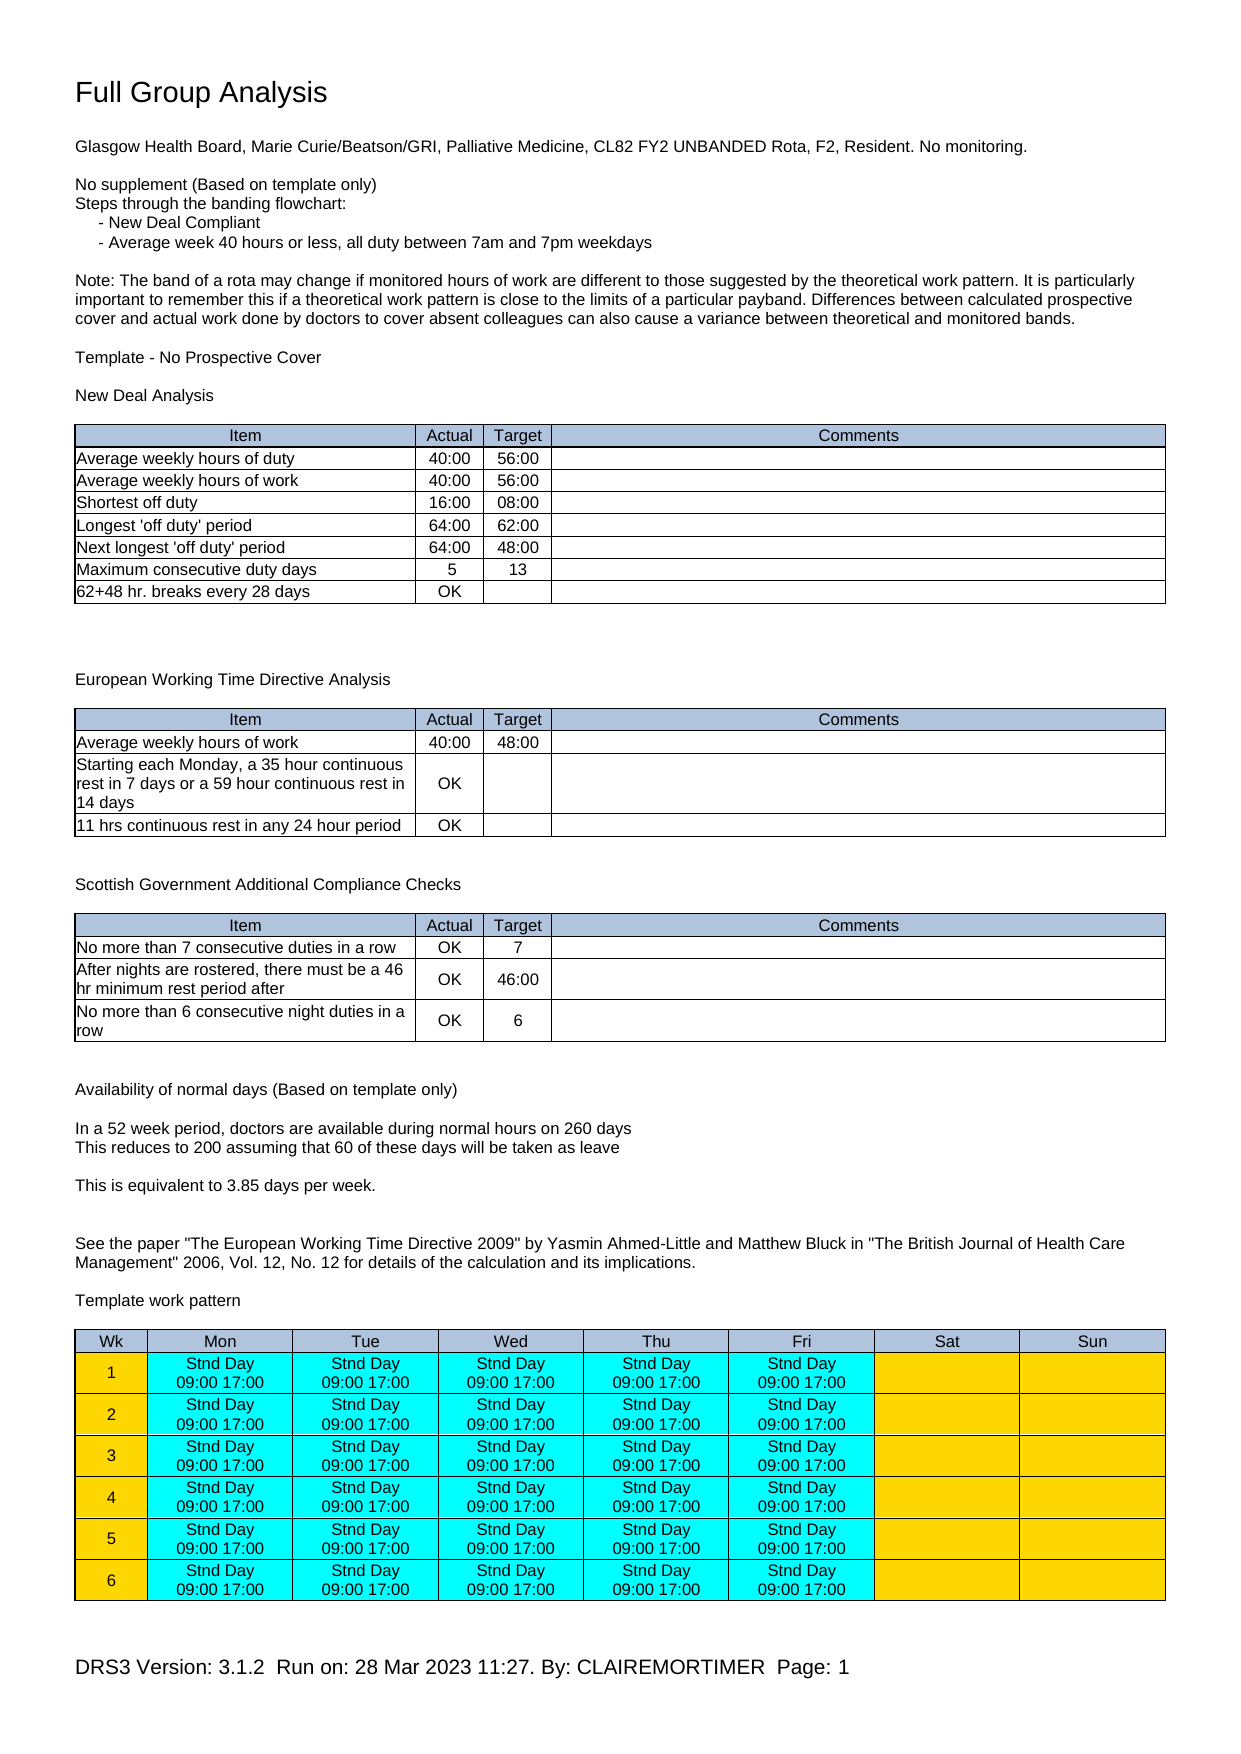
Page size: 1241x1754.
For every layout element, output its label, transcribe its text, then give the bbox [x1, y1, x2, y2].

table_cell Starting each Monday, a 35 hour continuous rest in 7 days or a 59 hour continuous rest in 14 days [76, 754, 415, 813]
table_cell Stnd Day 09:00 17:00 [584, 1519, 728, 1559]
table_header Target [484, 425, 551, 446]
table_header Wk [76, 1330, 147, 1352]
table_cell Stnd Day 09:00 17:00 [439, 1519, 583, 1559]
table_cell Stnd Day 09:00 17:00 [293, 1519, 438, 1559]
table_cell No more than 6 consecutive night duties in a row [76, 1000, 415, 1041]
text Steps through the banding flowchart: [75, 194, 1165, 213]
table_cell Stnd Day 09:00 17:00 [293, 1560, 438, 1600]
table_cell [1020, 1353, 1165, 1393]
table_cell 64:00 [416, 537, 483, 558]
table_cell Stnd Day 09:00 17:00 [729, 1436, 874, 1476]
table_cell 4 [76, 1477, 147, 1517]
table_cell [552, 559, 1165, 580]
text New Deal Analysis [75, 386, 1165, 405]
table_cell [552, 492, 1165, 513]
table_header Comments [552, 425, 1165, 446]
table_cell 6 [76, 1560, 147, 1600]
table_cell Stnd Day 09:00 17:00 [584, 1560, 728, 1600]
table_cell 11 hrs continuous rest in any 24 hour period [76, 814, 415, 836]
table_cell 6 [484, 1000, 551, 1041]
text No supplement (Based on template only) [75, 175, 1165, 194]
table_cell OK [416, 581, 483, 602]
table_cell Stnd Day 09:00 17:00 [439, 1436, 583, 1476]
table_cell OK [416, 754, 483, 813]
table_cell [552, 814, 1165, 836]
table_cell [1020, 1519, 1165, 1559]
table_cell Stnd Day 09:00 17:00 [584, 1394, 728, 1434]
text In a 52 week period, doctors are available during normal hours on 260 days [75, 1118, 1165, 1138]
table_cell Average weekly hours of work [76, 470, 415, 491]
table_header Sun [1020, 1330, 1165, 1352]
table_cell 56:00 [484, 470, 551, 491]
table_header Wed [439, 1330, 583, 1352]
text This is equivalent to 3.85 days per week. [75, 1176, 1165, 1195]
table_header Thu [584, 1330, 728, 1352]
table_cell Stnd Day 09:00 17:00 [729, 1560, 874, 1600]
text Template work pattern [75, 1291, 1165, 1310]
table_cell OK [416, 959, 483, 999]
table_cell 16:00 [416, 492, 483, 513]
table_cell Stnd Day 09:00 17:00 [729, 1519, 874, 1559]
table_cell 40:00 [416, 731, 483, 753]
table_cell 48:00 [484, 537, 551, 558]
table_cell 62+48 hr. breaks every 28 days [76, 581, 415, 602]
table_header Sat [875, 1330, 1019, 1352]
table_cell Stnd Day 09:00 17:00 [148, 1353, 292, 1393]
table_cell [875, 1560, 1019, 1600]
text This reduces to 200 assuming that 60 of these days will be taken as leave [75, 1138, 1165, 1157]
table_cell [552, 448, 1165, 469]
table_cell 3 [76, 1436, 147, 1476]
table_cell 5 [416, 559, 483, 580]
table_header Actual [416, 425, 483, 446]
table_cell [1020, 1436, 1165, 1476]
table_cell Stnd Day 09:00 17:00 [148, 1477, 292, 1517]
table_header Comments [552, 914, 1165, 936]
table_header Actual [416, 914, 483, 936]
table_cell Next longest 'off duty' period [76, 537, 415, 558]
table_cell Stnd Day 09:00 17:00 [293, 1436, 438, 1476]
table_header Target [484, 709, 551, 730]
table_cell 48:00 [484, 731, 551, 753]
table_cell 08:00 [484, 492, 551, 513]
table_cell Maximum consecutive duty days [76, 559, 415, 580]
table_header Target [484, 914, 551, 936]
table_cell Stnd Day 09:00 17:00 [148, 1394, 292, 1434]
table_cell [552, 754, 1165, 813]
table_cell [552, 937, 1165, 958]
table_cell 5 [76, 1519, 147, 1559]
table_cell [875, 1353, 1019, 1393]
table_cell Stnd Day 09:00 17:00 [729, 1477, 874, 1517]
table_cell [875, 1477, 1019, 1517]
table_cell Stnd Day 09:00 17:00 [148, 1519, 292, 1559]
table_header Tue [293, 1330, 438, 1352]
table_cell OK [416, 814, 483, 836]
text Scottish Government Additional Compliance Checks [75, 875, 1165, 894]
table_cell Stnd Day 09:00 17:00 [293, 1394, 438, 1434]
table_cell OK [416, 937, 483, 958]
table_cell Shortest off duty [76, 492, 415, 513]
table_cell Stnd Day 09:00 17:00 [729, 1394, 874, 1434]
table_cell Stnd Day 09:00 17:00 [148, 1560, 292, 1600]
table_header Comments [552, 709, 1165, 730]
table_cell 7 [484, 937, 551, 958]
table_cell 13 [484, 559, 551, 580]
table_cell Stnd Day 09:00 17:00 [293, 1353, 438, 1393]
table_cell 2 [76, 1394, 147, 1434]
table_cell 46:00 [484, 959, 551, 999]
table_cell 40:00 [416, 448, 483, 469]
text Glasgow Health Board, Marie Curie/Beatson/GRI, Palliative Medicine, CL82 FY2 UNBANDED Rota, F2, Resident. No monitoring. [75, 137, 1165, 156]
table_cell Stnd Day 09:00 17:00 [729, 1353, 874, 1393]
table_cell [1020, 1560, 1165, 1600]
table_cell [875, 1394, 1019, 1434]
table_cell OK [416, 1000, 483, 1041]
table_cell [552, 731, 1165, 753]
table_cell [484, 814, 551, 836]
text See the paper "The European Working Time Directive 2009" by Yasmin Ahmed-Little and Matthew Bluck in "The British Journal of Health Care Management" 2006, Vol. 12, No. 12 for details of the calculation and its implications. [75, 1233, 1165, 1272]
table_cell Average weekly hours of work [76, 731, 415, 753]
text European Working Time Directive Analysis [75, 670, 1165, 689]
table_cell 56:00 [484, 448, 551, 469]
table_cell [484, 754, 551, 813]
table_cell [552, 959, 1165, 999]
table_cell Longest 'off duty' period [76, 514, 415, 536]
table_cell Stnd Day 09:00 17:00 [584, 1436, 728, 1476]
table_cell Stnd Day 09:00 17:00 [293, 1477, 438, 1517]
table_cell After nights are rostered, there must be a 46 hr minimum rest period after [76, 959, 415, 999]
table_cell [1020, 1394, 1165, 1434]
table_cell No more than 7 consecutive duties in a row [76, 937, 415, 958]
table_cell [1020, 1477, 1165, 1517]
table_cell [552, 514, 1165, 536]
table_cell Stnd Day 09:00 17:00 [584, 1353, 728, 1393]
table_header Item [76, 425, 415, 446]
table_cell Stnd Day 09:00 17:00 [439, 1394, 583, 1434]
table_header Mon [148, 1330, 292, 1352]
table_cell 64:00 [416, 514, 483, 536]
table_cell Average weekly hours of duty [76, 448, 415, 469]
table_header Item [76, 914, 415, 936]
table_cell Stnd Day 09:00 17:00 [148, 1436, 292, 1476]
text Availability of normal days (Based on template only) [75, 1080, 1165, 1099]
text - Average week 40 hours or less, all duty between 7am and 7pm weekdays [75, 232, 1165, 252]
table_cell Stnd Day 09:00 17:00 [439, 1353, 583, 1393]
table_cell Stnd Day 09:00 17:00 [439, 1477, 583, 1517]
text Note: The band of a rota may change if monitored hours of work are different to those suggested by the theoretical work pattern. It is particularly important to remember this if a theoretical work pattern is close to the limits of a particular payband. Differences between calculated prospective cover and actual work done by doctors to cover absent colleagues can also cause a variance between theoretical and monitored bands. [75, 271, 1165, 328]
table_cell Stnd Day 09:00 17:00 [584, 1477, 728, 1517]
table_cell [875, 1436, 1019, 1476]
table_cell 1 [76, 1353, 147, 1393]
table_header Fri [729, 1330, 874, 1352]
table_cell [552, 1000, 1165, 1041]
table_cell [875, 1519, 1019, 1559]
table_cell [552, 537, 1165, 558]
table_cell 62:00 [484, 514, 551, 536]
text - New Deal Compliant [75, 213, 1165, 232]
table_cell [552, 581, 1165, 602]
table_cell Stnd Day 09:00 17:00 [439, 1560, 583, 1600]
table_cell 40:00 [416, 470, 483, 491]
table_cell [552, 470, 1165, 491]
table_header Actual [416, 709, 483, 730]
table_cell [484, 581, 551, 602]
table_header Item [76, 709, 415, 730]
text Template - No Prospective Cover [75, 347, 1165, 367]
